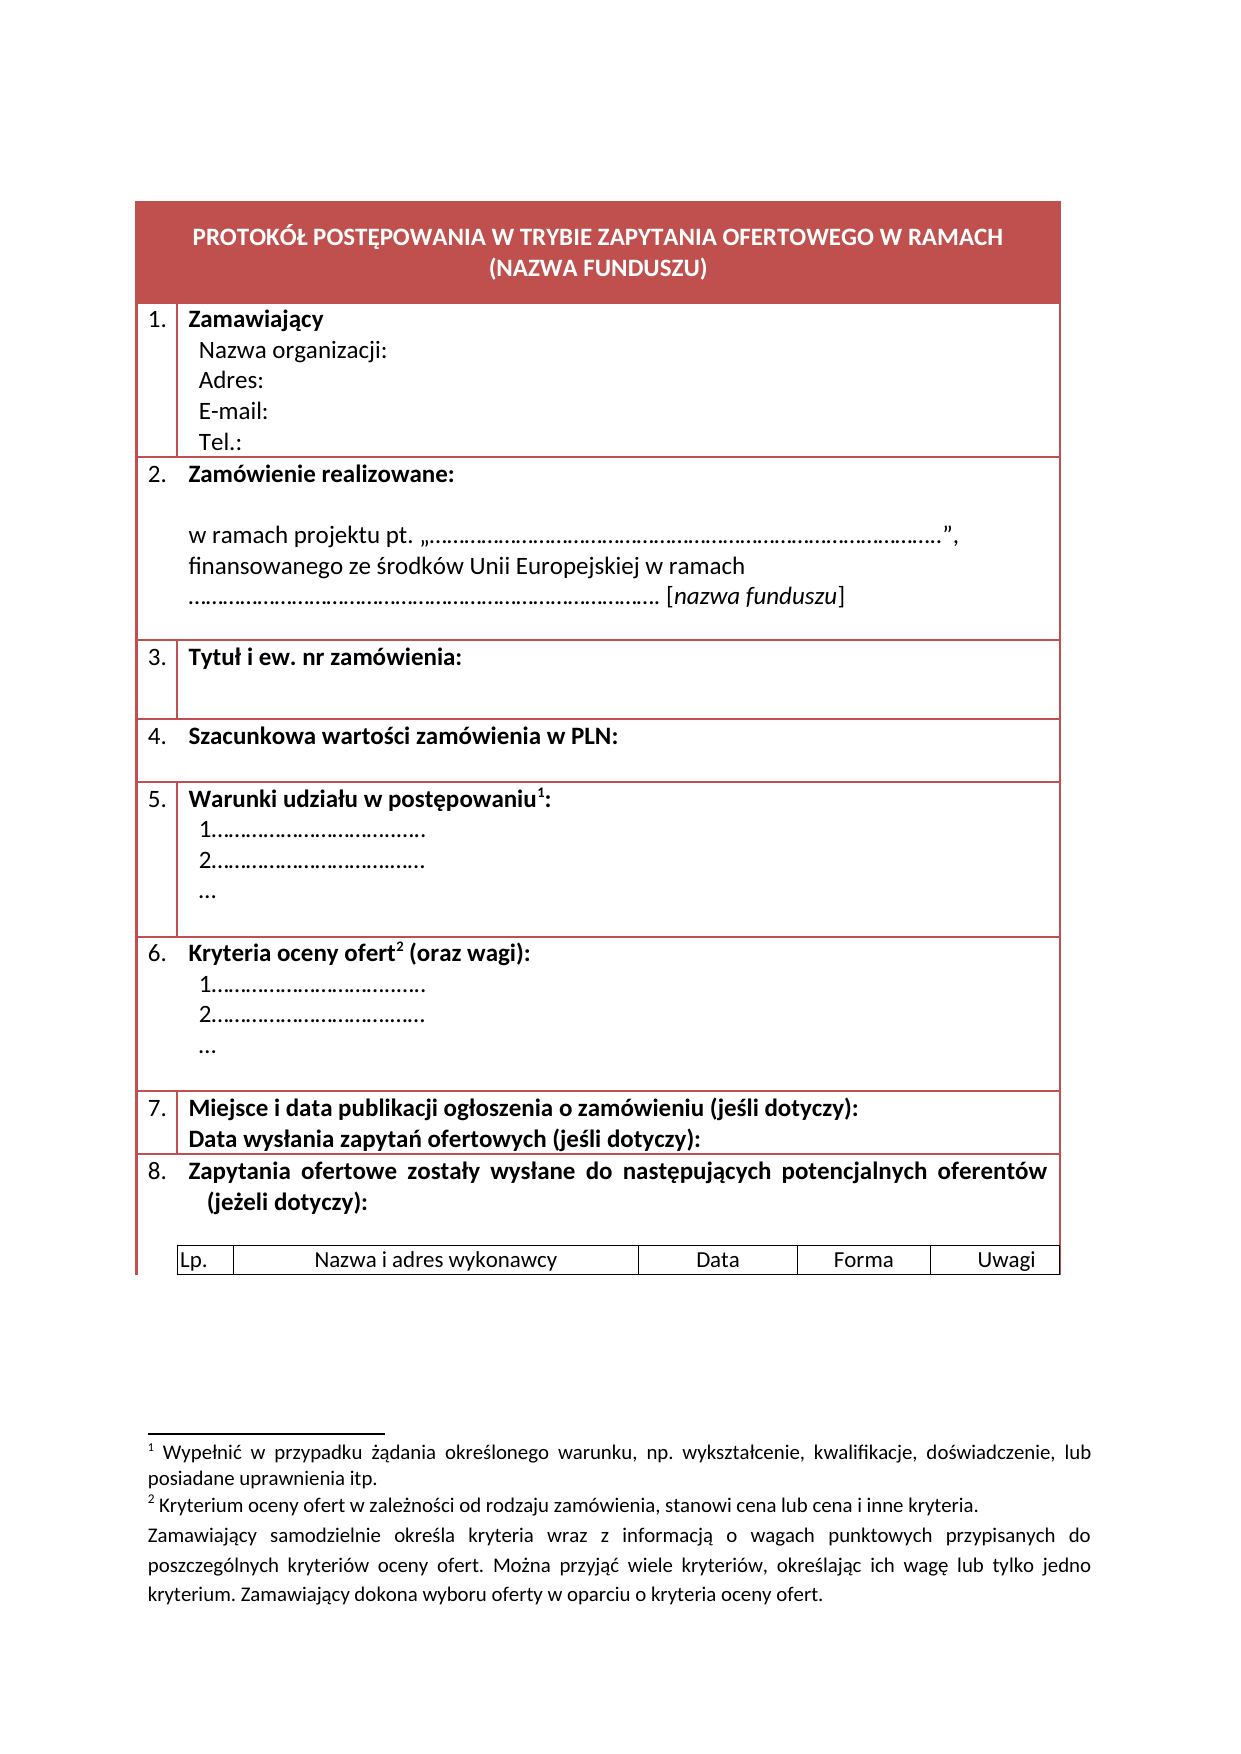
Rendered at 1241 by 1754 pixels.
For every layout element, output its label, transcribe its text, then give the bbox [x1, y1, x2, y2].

table_cell [138, 938, 177, 1090]
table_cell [798, 1246, 930, 1274]
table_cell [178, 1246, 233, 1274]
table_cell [931, 1246, 1059, 1274]
table_header PROTOKÓŁ POSTĘPOWANIA W TRYBIE ZAPYTANIA OFERTOWEGO W RAMACH (NAZWA FUNDUSZU) [138, 203, 1059, 301]
table_cell Kryteria oceny ofert (oraz wagi): 1…………………………..….. 2………………………….…… … [177, 938, 1059, 1090]
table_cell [234, 1246, 638, 1274]
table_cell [639, 1246, 797, 1274]
table_cell [138, 304, 176, 456]
table_cell [138, 458, 177, 639]
table_cell Zapytania ofertowe zostały wysłane do następujących potencjalnych oferentów (jeżeli dotyczy): [177, 1155, 1059, 1245]
table_cell [138, 783, 176, 936]
table_cell Miejsce i data publikacji ogłoszenia o zamówieniu (jeśli dotyczy): Data wysłania zapytań ofertowych (jeśli dotyczy): [178, 1092, 1059, 1153]
table_cell [138, 1155, 177, 1274]
table_cell Tytuł i ew. nr zamówienia: [178, 641, 1059, 718]
table_cell Zamawiający Nazwa organizacji: Adres: E-mail: Tel.: [178, 304, 1059, 456]
table_cell [138, 1092, 176, 1153]
table_cell [138, 720, 177, 781]
table_cell [138, 641, 176, 718]
table_cell Warunki udziału w postępowaniu: 1…………………………..….. 2………………………….…… … [178, 783, 1059, 936]
table_cell Zamówienie realizowane: w ramach projektu pt. „……………………………………………………………………………..”, finansowanego ze środków Unii Europejskiej w ramach ………………………………………………………………………. [nazwa funduszu] [177, 458, 1059, 639]
table_cell Szacunkowa wartości zamówienia w PLN: [177, 720, 1059, 781]
